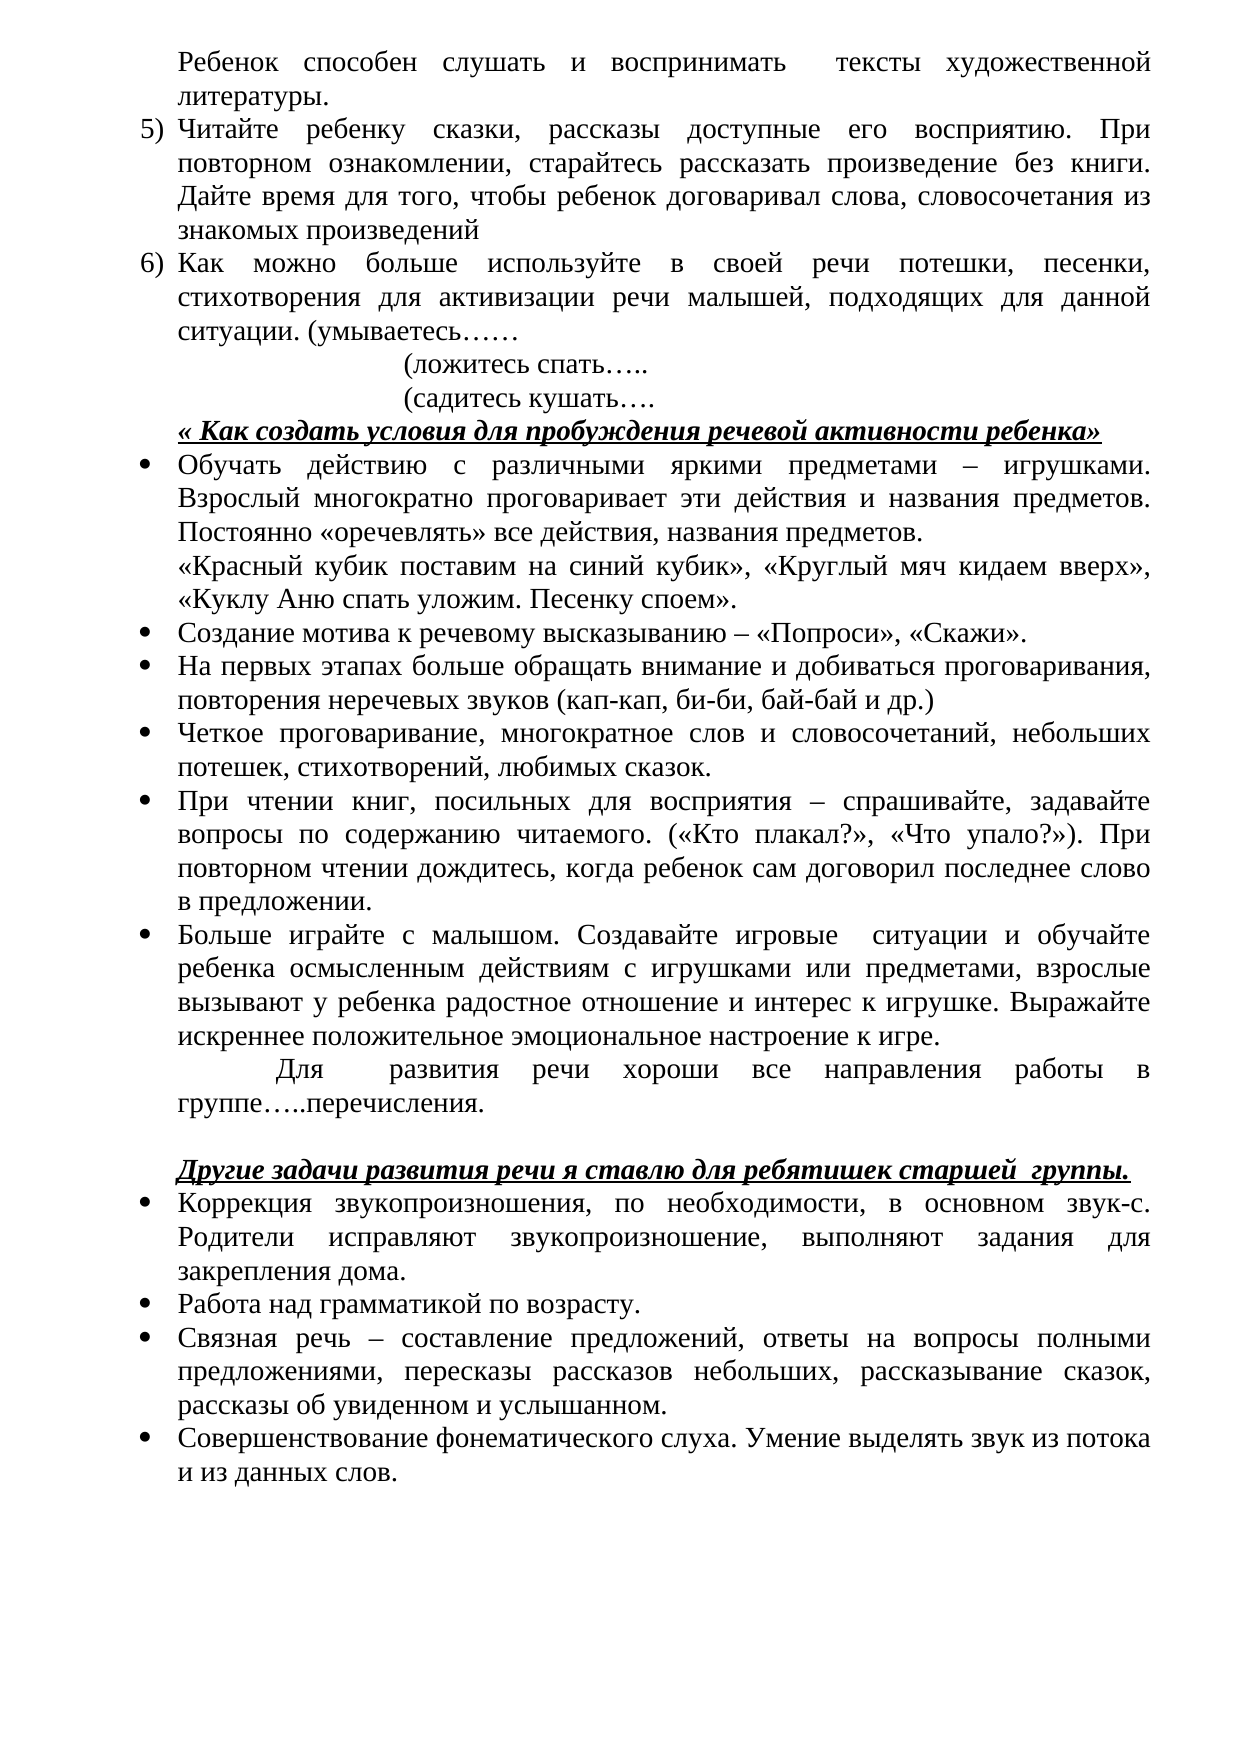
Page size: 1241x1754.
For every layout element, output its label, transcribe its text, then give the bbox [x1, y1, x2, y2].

list « Как создать условия для пробуждения речевой активности ребенка» [177, 413, 1152, 447]
list Связная речь – составление предложений, ответы на вопросы полными предложениями, пересказы рассказов небольших, рассказывание сказок, рассказы об увиденном и услышанном. [140, 1320, 1152, 1421]
list Больше играйте с малышом. Создавайте игровые ситуации и обучайте ребенка осмысленным действиям с игрушками или предметами, взрослые вызывают у ребенка радостное отношение и интерес к игрушке. Выражайте искреннее положительное эмоциональное настроение к игре. [140, 917, 1152, 1051]
list (ложитесь спать….. [177, 346, 1152, 380]
list (садитесь кушать…. [177, 380, 1152, 413]
list Читайте ребенку сказки, рассказы доступные его восприятию. При повторном ознакомлении, старайтесь рассказать произведение без книги. Дайте время для того, чтобы ребенок договаривал слова, словосочетания из знакомых произведений [140, 111, 1152, 246]
list На первых этапах больше обращать внимание и добиваться проговаривания, повторения неречевых звуков (кап-кап, би-би, бай-бай и др.) [140, 648, 1152, 716]
list При чтении книг, посильных для восприятия – спрашивайте, задавайте вопросы по содержанию читаемого. («Кто плакал?», «Что упало?»). При повторном чтении дождитесь, когда ребенок сам договорил последнее слово в предложении. [140, 783, 1152, 917]
text Для развития речи хороши все направления работы в группе…..перечисления. [177, 1051, 1152, 1118]
list Совершенствование фонематического слуха. Умение выделять звук из потока и из данных слов. [140, 1421, 1152, 1488]
list Создание мотива к речевому высказыванию – «Попроси», «Скажи». [140, 615, 1152, 648]
list Коррекция звукопроизношения, по необходимости, в основном звук-с. Родители исправляют звукопроизношение, выполняют задания для закрепления дома. [140, 1185, 1152, 1286]
text Другие задачи развития речи я ставлю для ребятишек старшей группы. [177, 1152, 1152, 1185]
list Ребенок способен слушать и воспринимать тексты художественной литературы. [177, 44, 1152, 111]
list Обучать действию с различными яркими предметами – игрушками. Взрослый многократно проговаривает эти действия и названия предметов. Постоянно «оречевлять» все действия, названия предметов. [140, 447, 1152, 548]
list Четкое проговаривание, многократное слов и словосочетаний, небольших потешек, стихотворений, любимых сказок. [140, 716, 1152, 783]
list «Красный кубик поставим на синий кубик», «Круглый мяч кидаем вверх», «Куклу Аню спать уложим. Песенку споем». [177, 548, 1152, 615]
list Работа над грамматикой по возрасту. [140, 1286, 1152, 1320]
list Как можно больше используйте в своей речи потешки, песенки, стихотворения для активизации речи малышей, подходящих для данной ситуации. (умываетесь…… [140, 246, 1152, 346]
